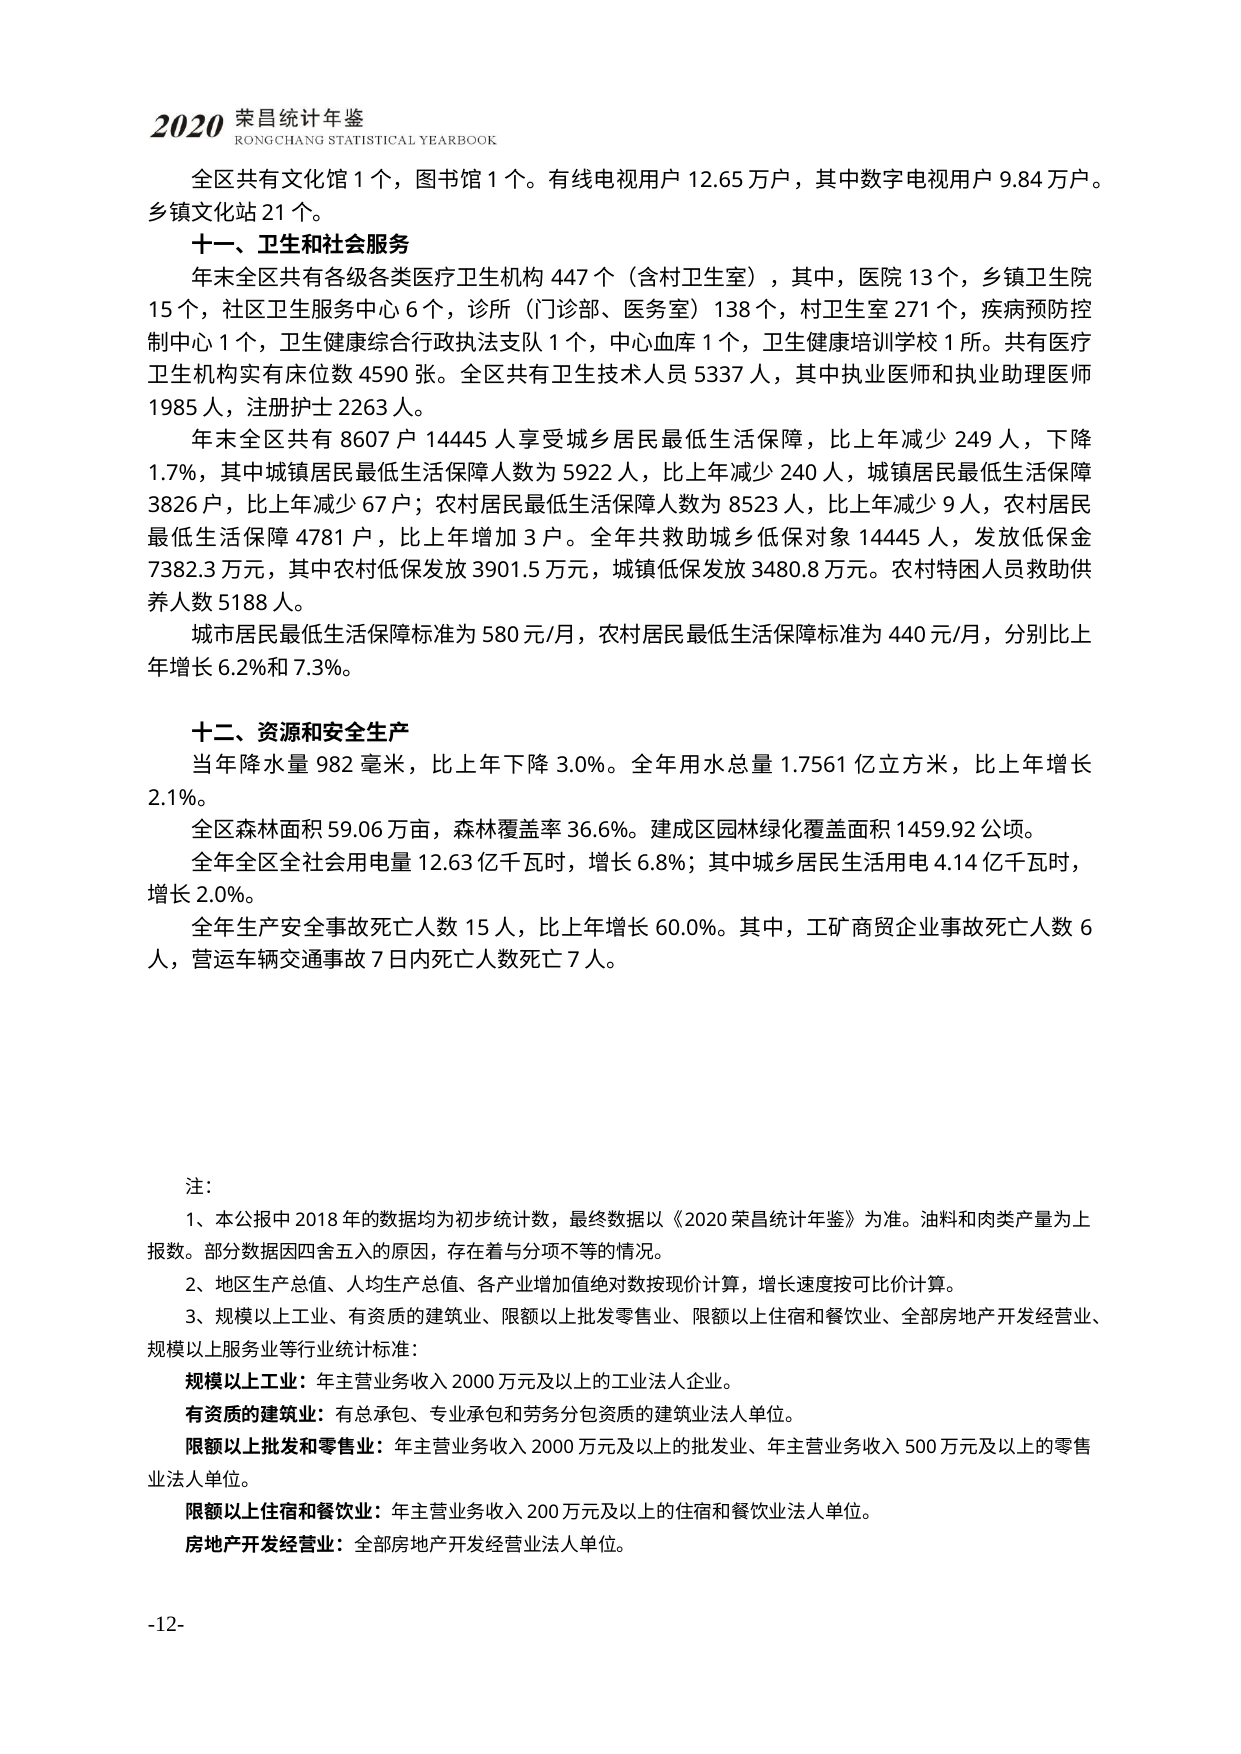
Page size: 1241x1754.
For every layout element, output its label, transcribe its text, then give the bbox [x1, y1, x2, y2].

text 房地产开发经营业：全部房地产开发经营业法人单位。 [148, 1527, 1092, 1559]
text 十二、资源和安全生产 [148, 714, 1092, 747]
text 十一、卫生和社会服务 [148, 227, 1092, 259]
text 有资质的建筑业：有总承包、专业承包和劳务分包资质的建筑业法人单位。 [148, 1397, 1092, 1429]
text 3、规模以上工业、有资质的建筑业、限额以上批发零售业、限额以上住宿和餐饮业、全部房地产开发经营业、规模以上服务业等行业统计标准： [148, 1299, 1092, 1364]
text 注： [148, 1169, 1092, 1202]
text 规模以上工业：年主营业务收入2000万元及以上的工业法人企业。 [148, 1364, 1092, 1397]
text 当年降水量982毫米，比上年下降3.0%。全年用水总量1.7561亿立方米，比上年增长2.1%。 [148, 747, 1092, 812]
text 全年生产安全事故死亡人数15人，比上年增长60.0%。其中，工矿商贸企业事故死亡人数6人，营运车辆交通事故7日内死亡人数死亡7人。 [148, 909, 1092, 974]
text 全区森林面积59.06万亩，森林覆盖率36.6%。建成区园林绿化覆盖面积1459.92公顷。 [148, 812, 1092, 844]
text 城市居民最低生活保障标准为580元/月，农村居民最低生活保障标准为440元/月，分别比上年增长6.2%和7.3%。 [148, 617, 1092, 682]
text 年末全区共有8607户14445人享受城乡居民最低生活保障，比上年减少249人，下降1.7%，其中城镇居民最低生活保障人数为5922人，比上年减少240人，城镇居民最低生活保障3826户，比上年减少67户；农村居民最低生活保障人数为8523人，比上年减少9人，农村居民最低生活保障4781户，比上年增加3户。全年共救助城乡低保对象14445人，发放低保金7382.3万元，其中农村低保发放3901.5万元，城镇低保发放3480.8万元。农村特困人员救助供养人数5188人。 [148, 422, 1092, 617]
text 年末全区共有各级各类医疗卫生机构447个（含村卫生室），其中，医院13个，乡镇卫生院15个，社区卫生服务中心6个，诊所（门诊部、医务室）138个，村卫生室271个，疾病预防控制中心1个，卫生健康综合行政执法支队1个，中心血库1个，卫生健康培训学校1所。共有医疗卫生机构实有床位数4590张。全区共有卫生技术人员5337人，其中执业医师和执业助理医师1985人，注册护士2263人。 [148, 259, 1092, 422]
text 2、地区生产总值、人均生产总值、各产业增加值绝对数按现价计算，增长速度按可比价计算。 [148, 1267, 1092, 1299]
text 1、本公报中2018年的数据均为初步统计数，最终数据以《2020荣昌统计年鉴》为准。油料和肉类产量为上报数。部分数据因四舍五入的原因，存在着与分项不等的情况。 [148, 1202, 1092, 1267]
text 限额以上住宿和餐饮业：年主营业务收入200万元及以上的住宿和餐饮业法人单位。 [148, 1494, 1092, 1527]
text 全区共有文化馆1个，图书馆1个。有线电视用户12.65万户，其中数字电视用户9.84万户。乡镇文化站21个。 [148, 162, 1092, 227]
picture [148, 106, 499, 147]
text 全年全区全社会用电量12.63亿千瓦时，增长6.8%；其中城乡居民生活用电4.14亿千瓦时，增长2.0%。 [148, 844, 1092, 909]
text 限额以上批发和零售业：年主营业务收入2000万元及以上的批发业、年主营业务收入500万元及以上的零售业法人单位。 [148, 1429, 1092, 1494]
